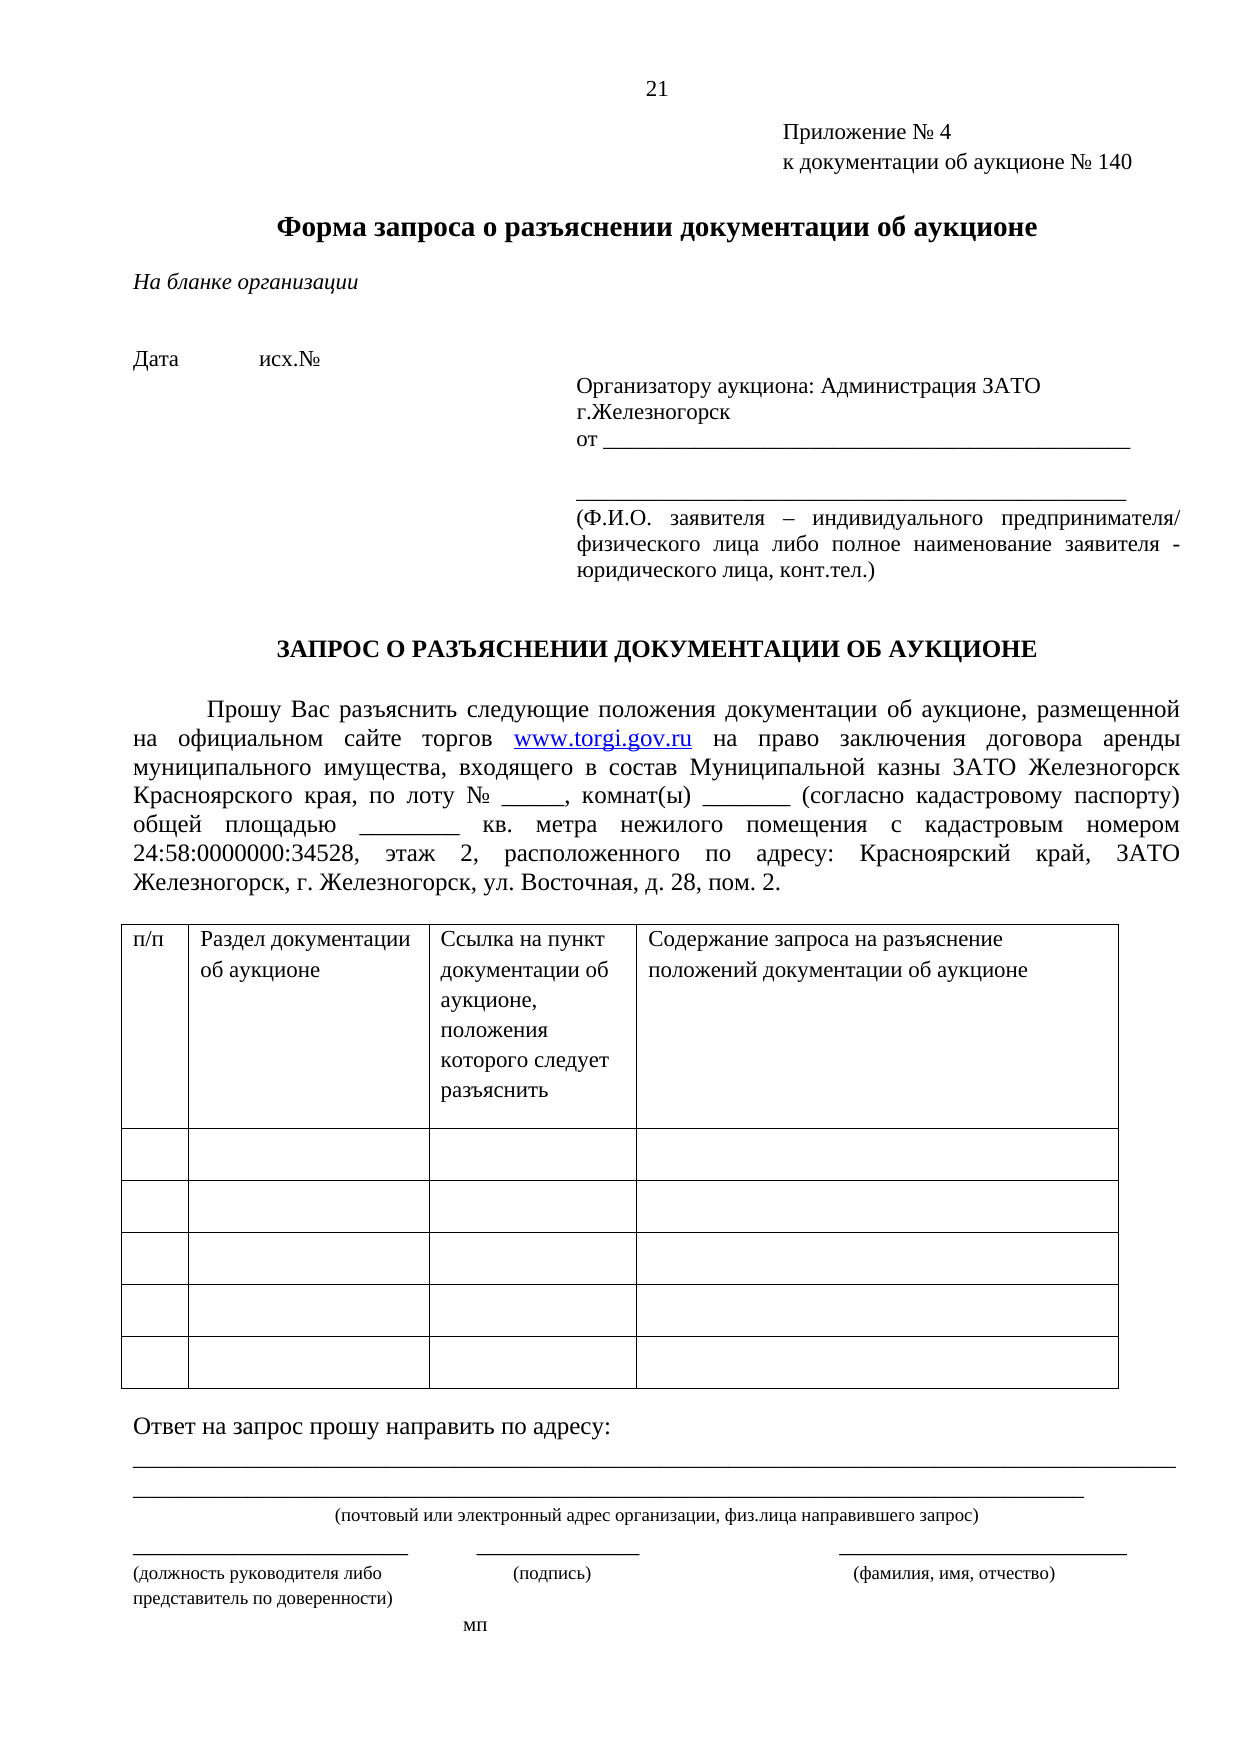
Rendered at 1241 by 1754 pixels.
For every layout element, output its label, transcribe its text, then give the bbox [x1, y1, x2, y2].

text Прошу Вас разъяснить следующие положения документации об аукционе, размещенной на официальном сайте торгов www.torgi.gov.ru на право заключения договора аренды муниципального имущества, входящего в состав Муниципальной казны ЗАТО Железногорск Красноярского края, по лоту № _____, комнат(ы) _______ (согласно кадастровому паспорту) общей площадью ________ кв. метра нежилого помещения с кадастровым номером 24:58:0000000:34528, этаж 2, расположенного по адресу: Красноярский край, ЗАТО Железногорск, г. Железногорск, ул. Восточная, д. 28, пом. 2. [133, 694, 1181, 896]
table_cell [637, 1285, 1118, 1336]
table_cell [430, 1129, 636, 1179]
table_header Ссылка на пункт документации об аукционе, положения которого следует разъяснить [430, 925, 636, 1127]
table_cell [637, 1181, 1118, 1232]
text Дата исх.№ [133, 346, 1181, 372]
table_cell [637, 1233, 1118, 1284]
text ______________________________________________________________________________________________________________________________________________________________________________ [133, 1444, 1181, 1501]
table_cell [430, 1285, 636, 1336]
text представитель по доверенности) [133, 1587, 1181, 1608]
text ЗАПРОС О РАЗЪЯСНЕНИИ ДОКУМЕНТАЦИИ ОБ АУКЦИОНЕ [133, 634, 1181, 662]
table_cell [122, 1129, 188, 1179]
table_cell [122, 1337, 188, 1388]
table_cell [189, 1233, 429, 1284]
table_cell [430, 1233, 636, 1284]
table_cell [189, 1285, 429, 1336]
text к документации об аукционе № 140 [783, 148, 1181, 175]
text Форма запроса о разъяснении документации об аукционе [133, 209, 1181, 242]
text мп [133, 1612, 1181, 1636]
table_cell [189, 1337, 429, 1388]
table_cell [122, 1181, 188, 1232]
table_cell [430, 1337, 636, 1388]
table_cell [189, 1181, 429, 1232]
table_cell [122, 1233, 188, 1284]
table_header п/п [122, 925, 188, 1127]
text от ______________________________________________ [576, 424, 1181, 451]
text Ответ на запрос прошу направить по адресу: [133, 1411, 1181, 1440]
table_cell [122, 1285, 188, 1336]
table_header Содержание запроса на разъяснение положений документации об аукционе [637, 925, 1118, 1127]
table_cell [637, 1129, 1118, 1179]
table_header Раздел документации об аукционе [189, 925, 429, 1127]
table_cell [637, 1337, 1118, 1388]
table_cell [189, 1129, 429, 1179]
table_cell [430, 1181, 636, 1232]
text (должность руководителя либо (подпись) (фамилия, имя, отчество) [133, 1562, 1181, 1584]
text Приложение № 4 [783, 118, 1181, 144]
text ______________________ _____________ _______________________ [133, 1529, 1181, 1558]
text (Ф.И.О. заявителя – индивидуального предпринимателя/ физического лица либо полное наименование заявителя - юридического лица, конт.тел.) [576, 504, 1181, 583]
text (почтовый или электронный адрес организации, физ.лица направившего запрос) [133, 1504, 1181, 1526]
text ________________________________________________ [576, 477, 1181, 504]
text Организатору аукциона: Администрация ЗАТО г.Железногорск [576, 372, 1181, 424]
text На бланке организации [133, 268, 1181, 294]
